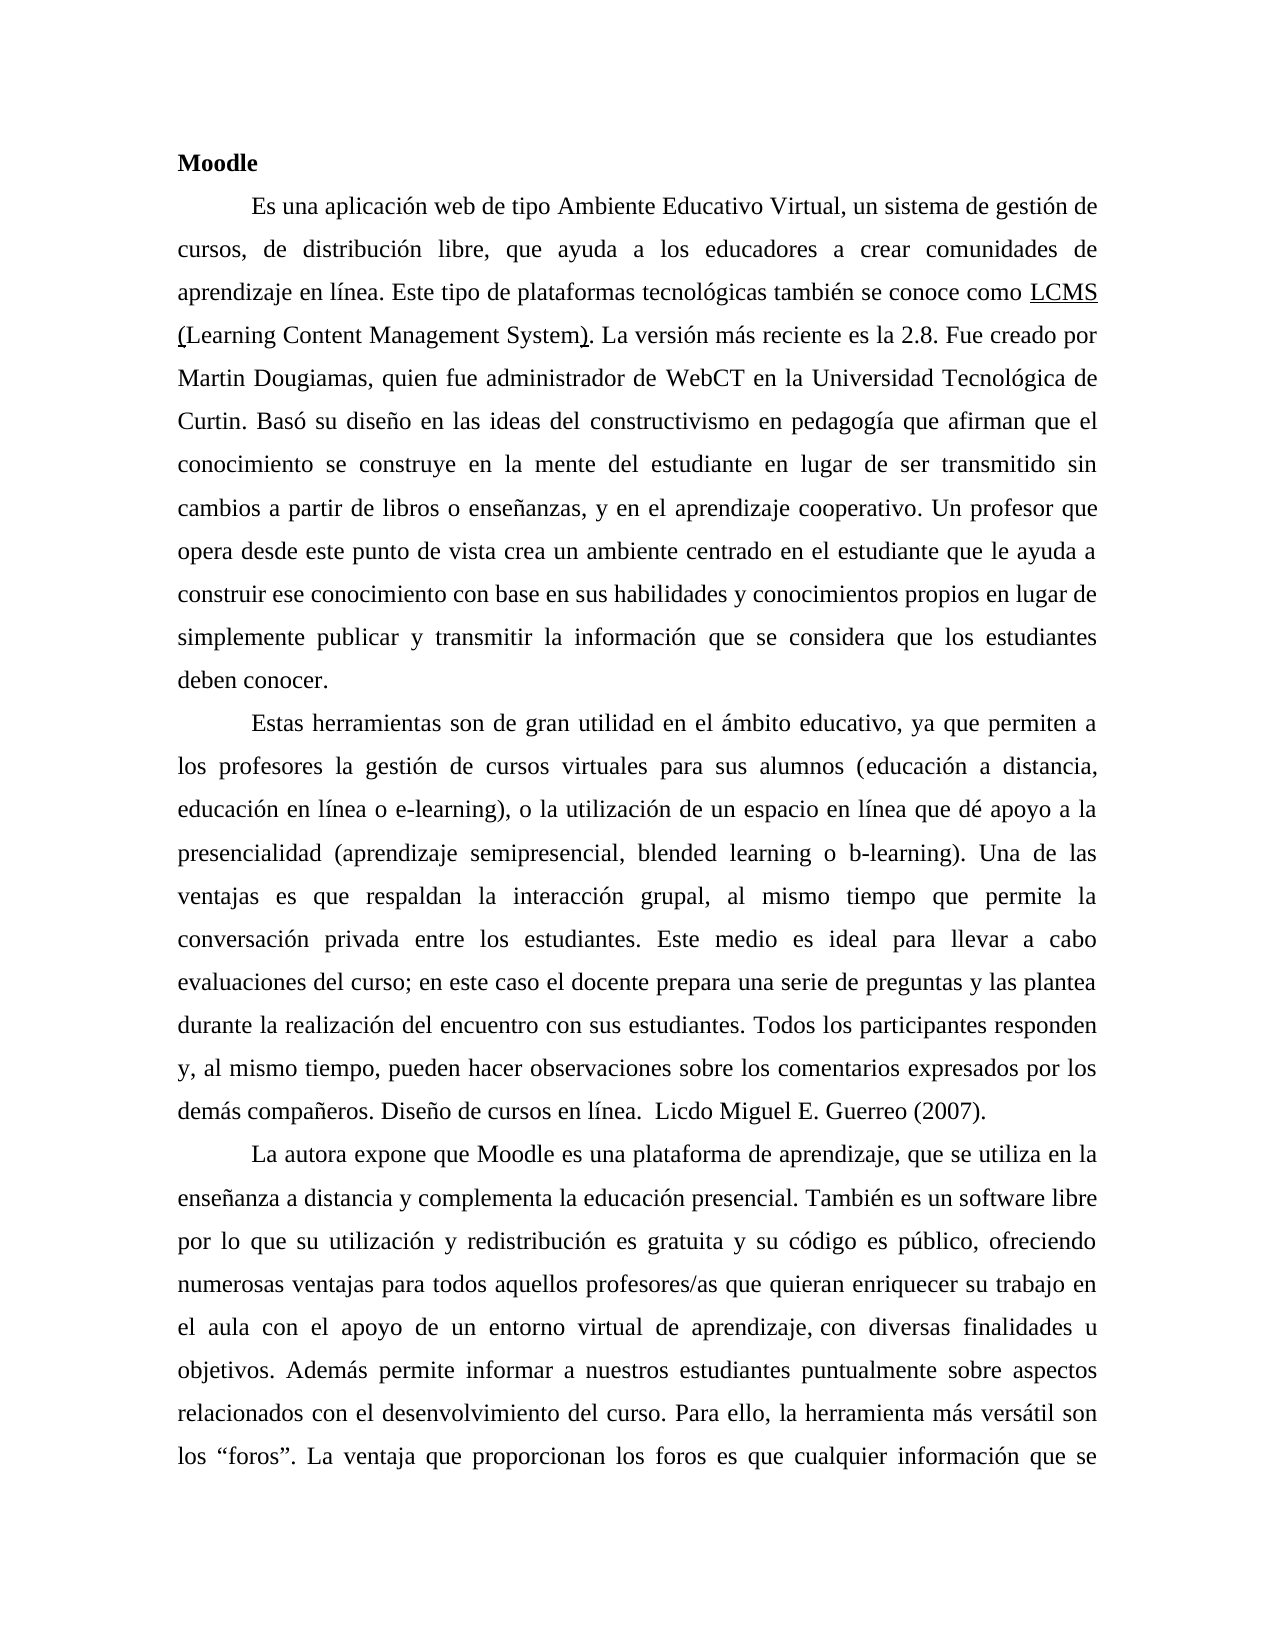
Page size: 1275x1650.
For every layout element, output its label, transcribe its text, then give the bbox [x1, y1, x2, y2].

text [177, 1139, 1098, 1470]
text Es una aplicación web de tipo Ambiente Educativo Virtual, un sistema de gestión de cursos, de distribución libre, que ayuda a los educadores a crear comunidades de aprendizaje en línea. Este tipo de plataformas tecnológicas también se conoce como LCMS (Learning Content Management System). La versión más reciente es la 2.8. Fue creado por Martin Dougiamas, quien fue administrador de WebCT en la Universidad Tecnológica de Curtin. Basó su diseño en las ideas del constructivismo en pedagogía que afirman que el conocimiento se construye en la mente del estudiante en lugar de ser transmitido sin cambios a partir de libros o enseñanzas, y en el aprendizaje cooperativo. Un profesor que opera desde este punto de vista crea un ambiente centrado en el estudiante que le ayuda a construir ese conocimiento con base en sus habilidades y conocimientos propios en lugar de simplemente publicar y transmitir la información que se considera que los estudiantes deben conocer. [177, 191, 1098, 694]
text Estas herramientas son de gran utilidad en el ámbito educativo, ya que permiten a los profesores la gestión de cursos virtuales para sus alumnos (educación a distancia, educación en línea o e-learning), o la utilización de un espacio en línea que dé apoyo a la presencialidad (aprendizaje semipresencial, blended learning o b-learning). Una de las ventajas es que respaldan la interacción grupal, al mismo tiempo que permite la conversación privada entre los estudiantes. Este medio es ideal para llevar a cabo evaluaciones del curso; en este caso el docente prepara una serie de preguntas y las plantea durante la realización del encuentro con sus estudiantes. Todos los participantes responden y, al mismo tiempo, pueden hacer observaciones sobre los comentarios expresados por los demás compañeros. Diseño de cursos en línea. Licdo Miguel E. Guerreo (2007). [177, 708, 1098, 1125]
text Moodle [177, 148, 1098, 176]
